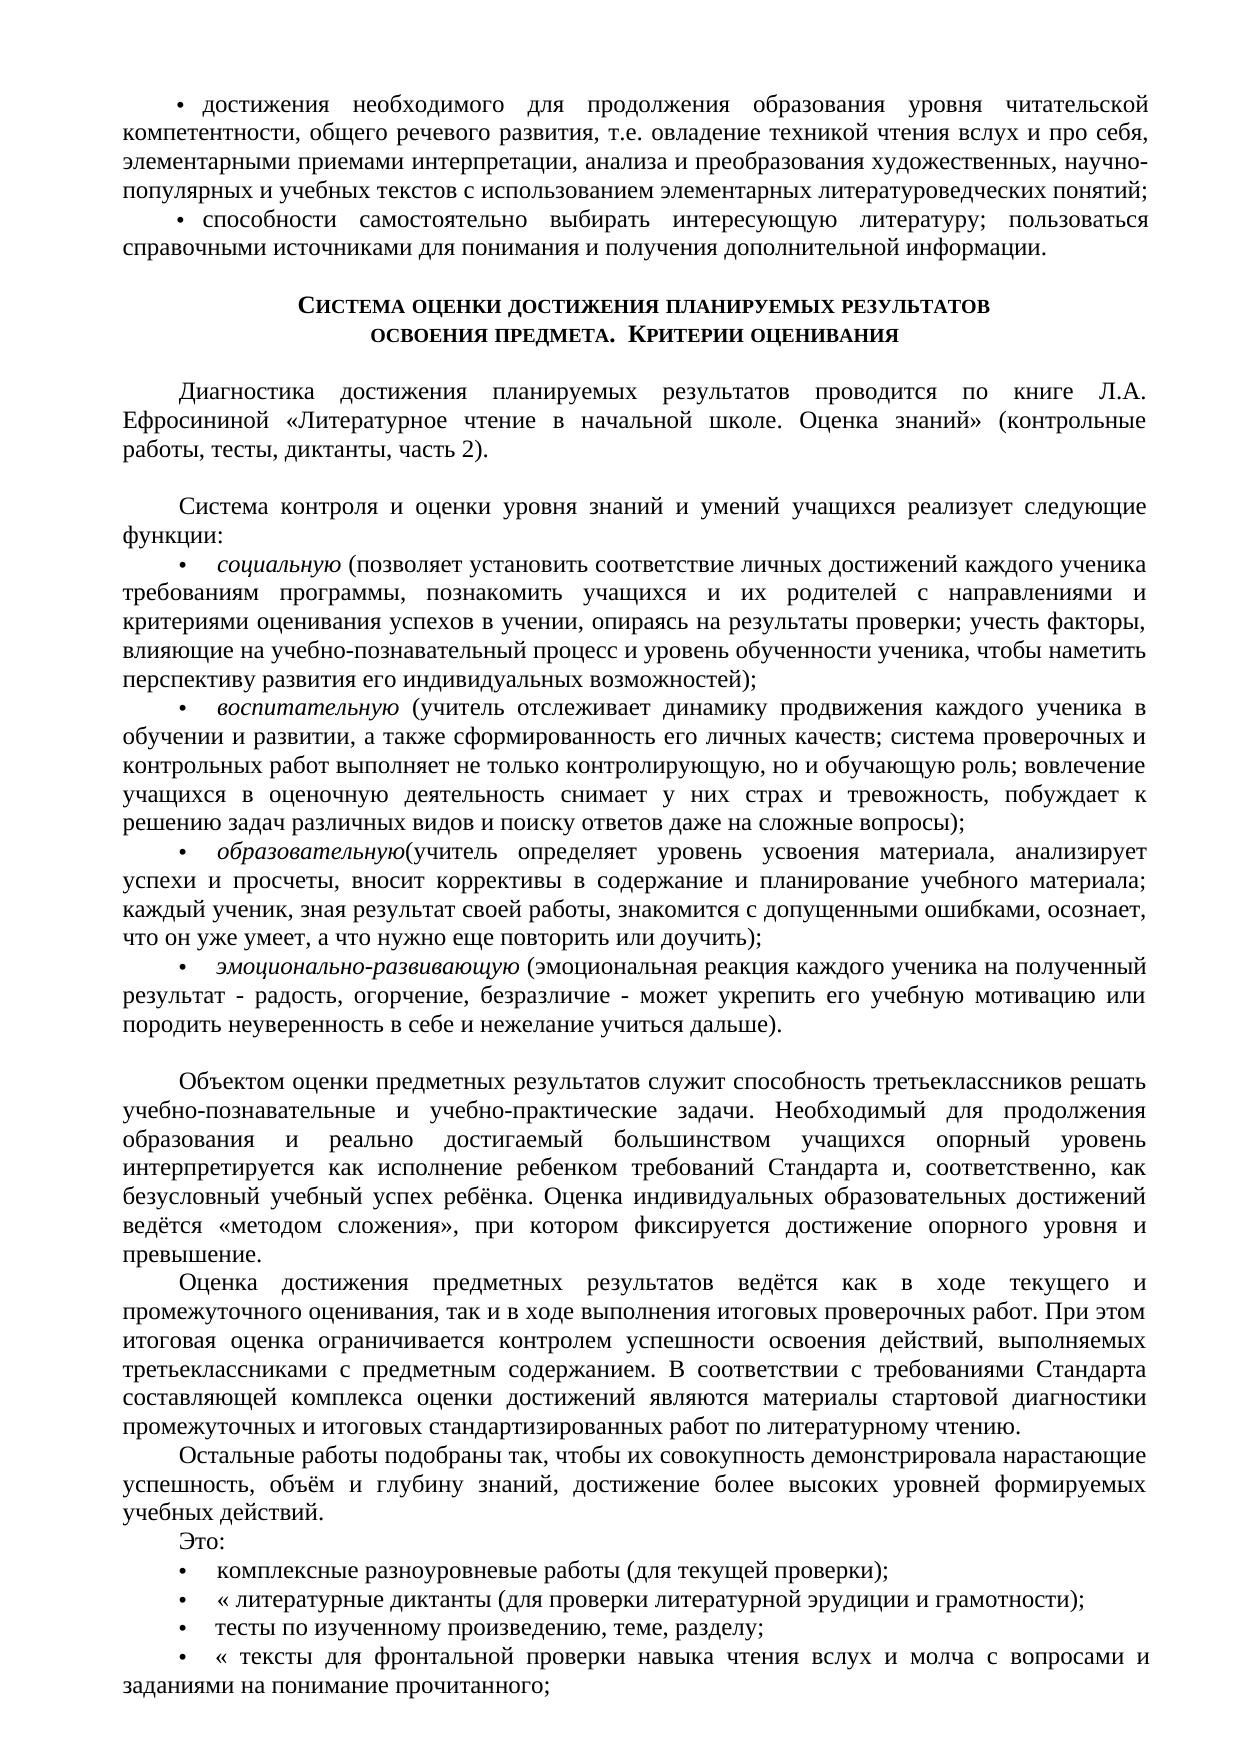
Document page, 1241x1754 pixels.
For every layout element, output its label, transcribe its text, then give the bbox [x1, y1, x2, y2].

list эмоционально-развивающую (эмоциональная реакция каждого ученика на полученный результат - радость, огорчение, безразличие - может укрепить его учебную мотивацию или породить неуверенность в себе и нежелание учиться дальше). [122, 951, 1147, 1037]
text Объектом оценки предметных результатов служит способность третьеклассников решать учебно-познавательные и учебно-практические задачи. Необходимый для продолжения образования и реально достигаемый большинством учащихся опорный уровень интерпретируется как исполнение ребенком требований Стандарта и, соответственно, как безусловный учебный успех ребёнка. Оценка индивидуальных образовательных достижений ведётся «методом сложения», при котором фиксируется достижение опорного уровня и превышение. [122, 1066, 1147, 1267]
text Диагностика достижения планируемых результатов проводится по книге Л.А. Ефросининой «Литературное чтение в начальной школе. Оценка знаний» (контрольные работы, тесты, диктанты, часть 2). [122, 376, 1147, 462]
text Система контроля и оценки уровня знаний и умений учащихся реализует следующие функции: [122, 491, 1147, 549]
text Оценка достижения предметных результатов ведётся как в ходе текущего и промежуточного оценивания, так и в ходе выполнения итоговых проверочных работ. При этом итоговая оценка ограничивается контролем успешности освоения действий, выполняемых третьеклассниками с предметным содержанием. В соответствии с требованиями Стандарта составляющей комплекса оценки достижений являются материалы стартовой диагностики промежуточных и итоговых стандартизированных работ по литературному чтению. [122, 1267, 1147, 1440]
list « тексты для фронтальной проверки навыка чтения вслух и молча с вопросами и заданиями на понимание прочитанного; [122, 1641, 1151, 1699]
text Система оценки достижения планируемых результатов [297, 290, 1151, 319]
list тесты по изученному произведению, теме, разделу; [122, 1612, 1151, 1641]
list достижения необходимого для продолжения образования уровня читательской компетентности, общего речевого развития, т.е. овладение техникой чтения вслух и про себя, элементарными приемами интерпретации, анализа и преобразования художественных, научно-популярных и учебных текстов с использованием элементарных литературоведческих понятий; [122, 89, 1149, 204]
list социальную (позволяет установить соответствие личных достижений каждого ученика требованиям программы, познакомить учащихся и их родителей с направлениями и критериями оценивания успехов в учении, опираясь на результаты проверки; учесть факторы, влияющие на учебно-познавательный процесс и уровень обученности ученика, чтобы наметить перспективу развития его индивидуальных возможностей); [122, 549, 1147, 692]
text Остальные работы подобраны так, чтобы их совокупность демонстрировала нарастающие успешность, объём и глубину знаний, достижение более высоких уровней формируемых учебных действий. [122, 1440, 1147, 1526]
list способности самостоятельно выбирать интересующую литературу; пользоваться справочными источниками для понимания и получения дополнительной информации. [122, 204, 1149, 261]
text освоения предмета. Критерии оценивания [370, 319, 1151, 347]
list комплексные разноуровневые работы (для текущей проверки); [122, 1555, 1151, 1584]
text Это: [122, 1526, 1151, 1555]
list образовательную(учитель определяет уровень усвоения материала, анализирует успехи и просчеты, вносит коррективы в содержание и планирование учебного материала; каждый ученик, зная результат своей работы, знакомится с допущенными ошибками, осознает, что он уже умеет, а что нужно еще повторить или доучить); [122, 836, 1147, 951]
list воспитательную (учитель отслеживает динамику продвижения каждого ученика в обучении и развитии, а также сформированность его личных качеств; система проверочных и контрольных работ выполняет не только контролирующую, но и обучающую роль; вовлечение учащихся в оценочную деятельность снимает у них страх и тревожность, побуждает к решению задач различных видов и поиску ответов даже на сложные вопросы); [122, 692, 1147, 836]
list « литературные диктанты (для проверки литературной эрудиции и грамотности); [122, 1584, 1151, 1612]
